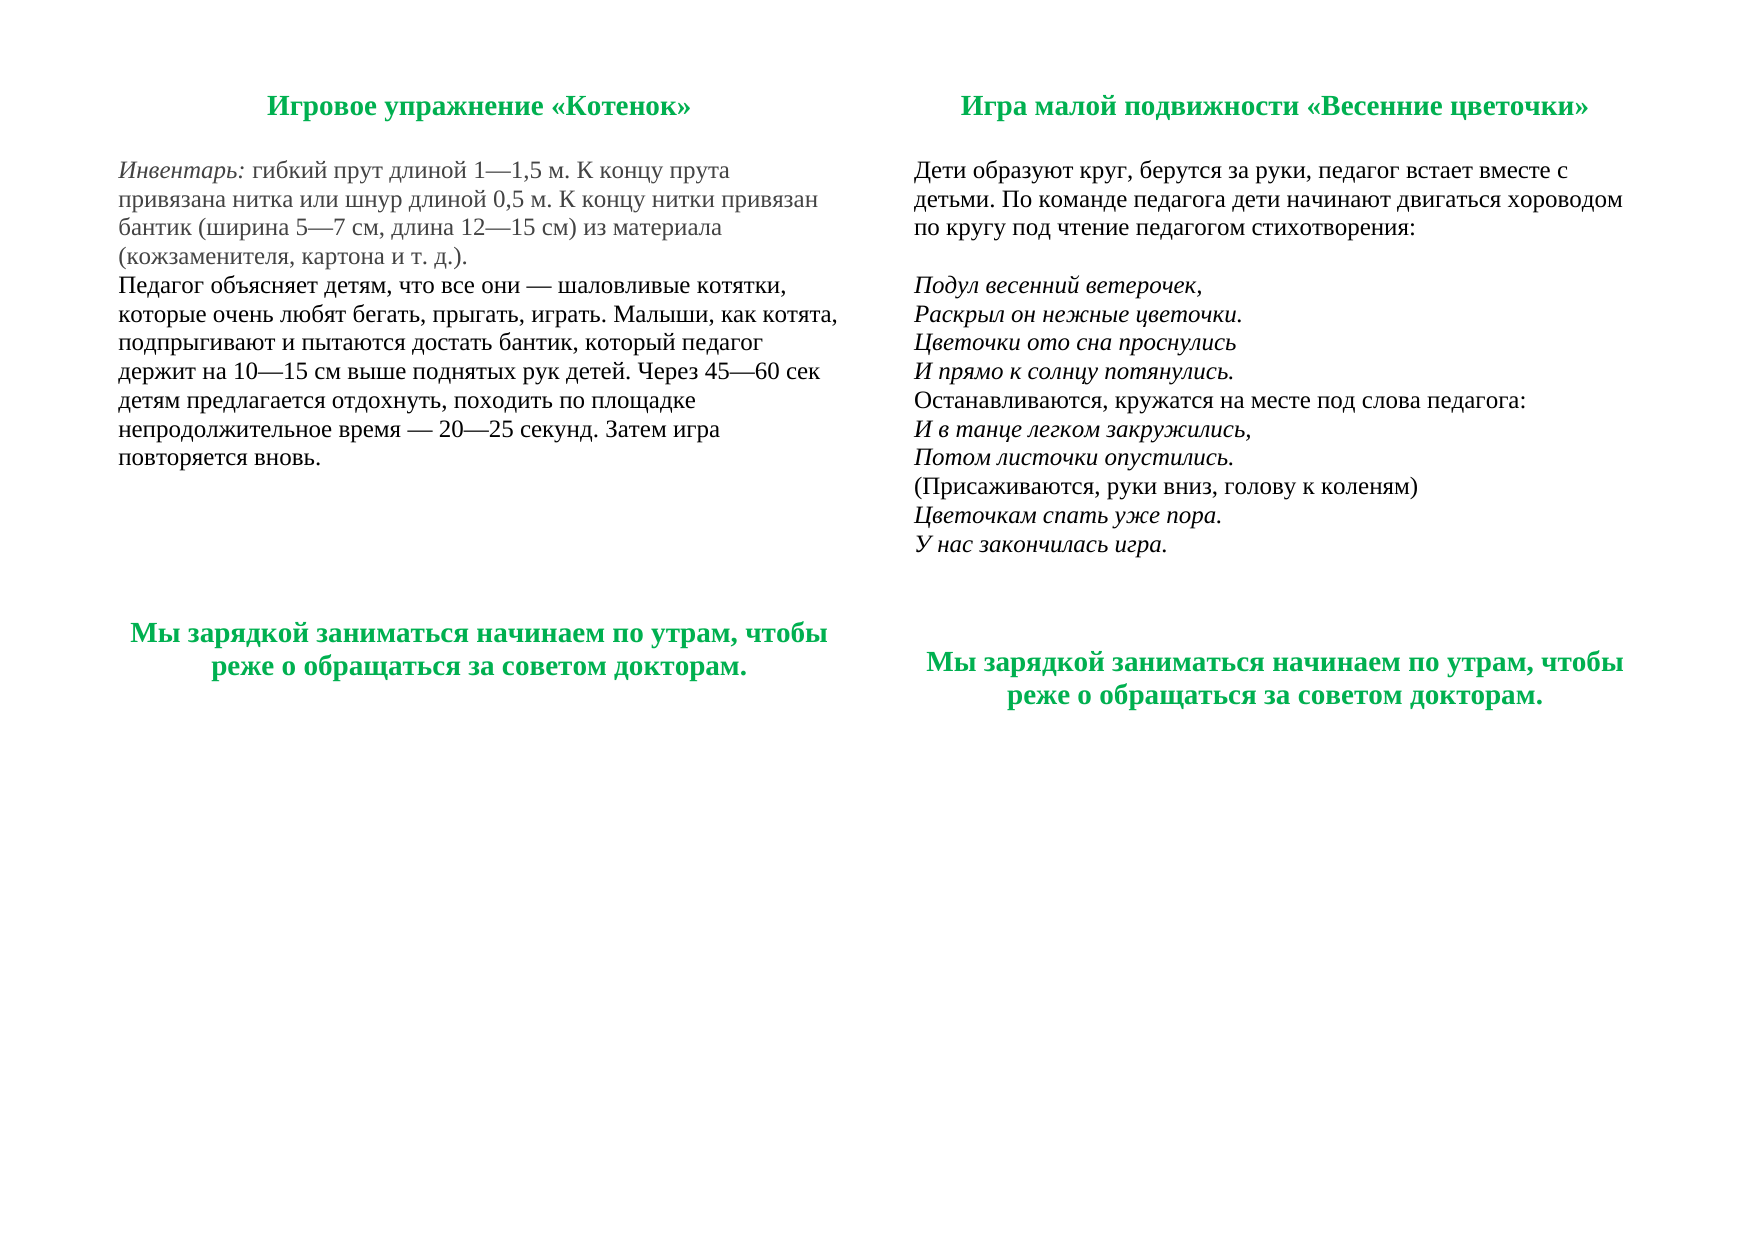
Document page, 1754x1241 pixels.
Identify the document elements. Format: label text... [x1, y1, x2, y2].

text Останавливаются, кружатся на месте под слова педагога: [914, 385, 1636, 414]
text Игра малой подвижности «Весенние цветочки» [914, 88, 1636, 121]
text Цветочки ото сна проснулись [914, 327, 1636, 356]
text Мы зарядкой заниматься начинаем по утрам, чтобы реже о обращаться за советом докторам. [118, 615, 840, 682]
text Подул весенний ветерочек, [914, 270, 1636, 299]
text Потом листочки опустились. [914, 442, 1636, 471]
text Игровое упражнение «Котенок» [118, 88, 840, 121]
text Цветочкам спать уже пора. [914, 500, 1636, 529]
text Дети образуют круг, берутся за руки, педагог встает вместе с детьми. По команде педагога дети начинают двигаться хороводом по кругу под чтение педагогом стихотворения: [914, 155, 1636, 241]
text И в танце легком закружились, [914, 414, 1636, 442]
text Мы зарядкой заниматься начинаем по утрам, чтобы реже о обращаться за советом докторам. [914, 644, 1636, 711]
text Раскрыл он нежные цветочки. [914, 299, 1636, 327]
text Педагог объясняет детям, что все они — шаловливые котятки, которые очень любят бегать, прыгать, играть. Малыши, как котята, подпрыгивают и пытаются достать бантик, который педагог держит на 10—15 см выше поднятых рук детей. Через 45—60 сек детям предлагается отдохнуть, походить по площадке непродолжительное время — 20—25 секунд. Затем игра повторяется вновь. [118, 270, 840, 471]
text И прямо к солнцу потянулись. [914, 356, 1636, 385]
text У нас закончилась игра. [914, 529, 1636, 557]
text Инвентарь: гибкий прут длиной 1—1,5 м. К концу прута привязана нитка или шнур длиной 0,5 м. К концу нитки привязан бантик (ширина 5—7 см, длина 12—15 см) из материала (кожзаменителя, картона и т. д.). [118, 155, 840, 270]
text (Присаживаются, руки вниз, голову к коленям) [914, 471, 1636, 500]
